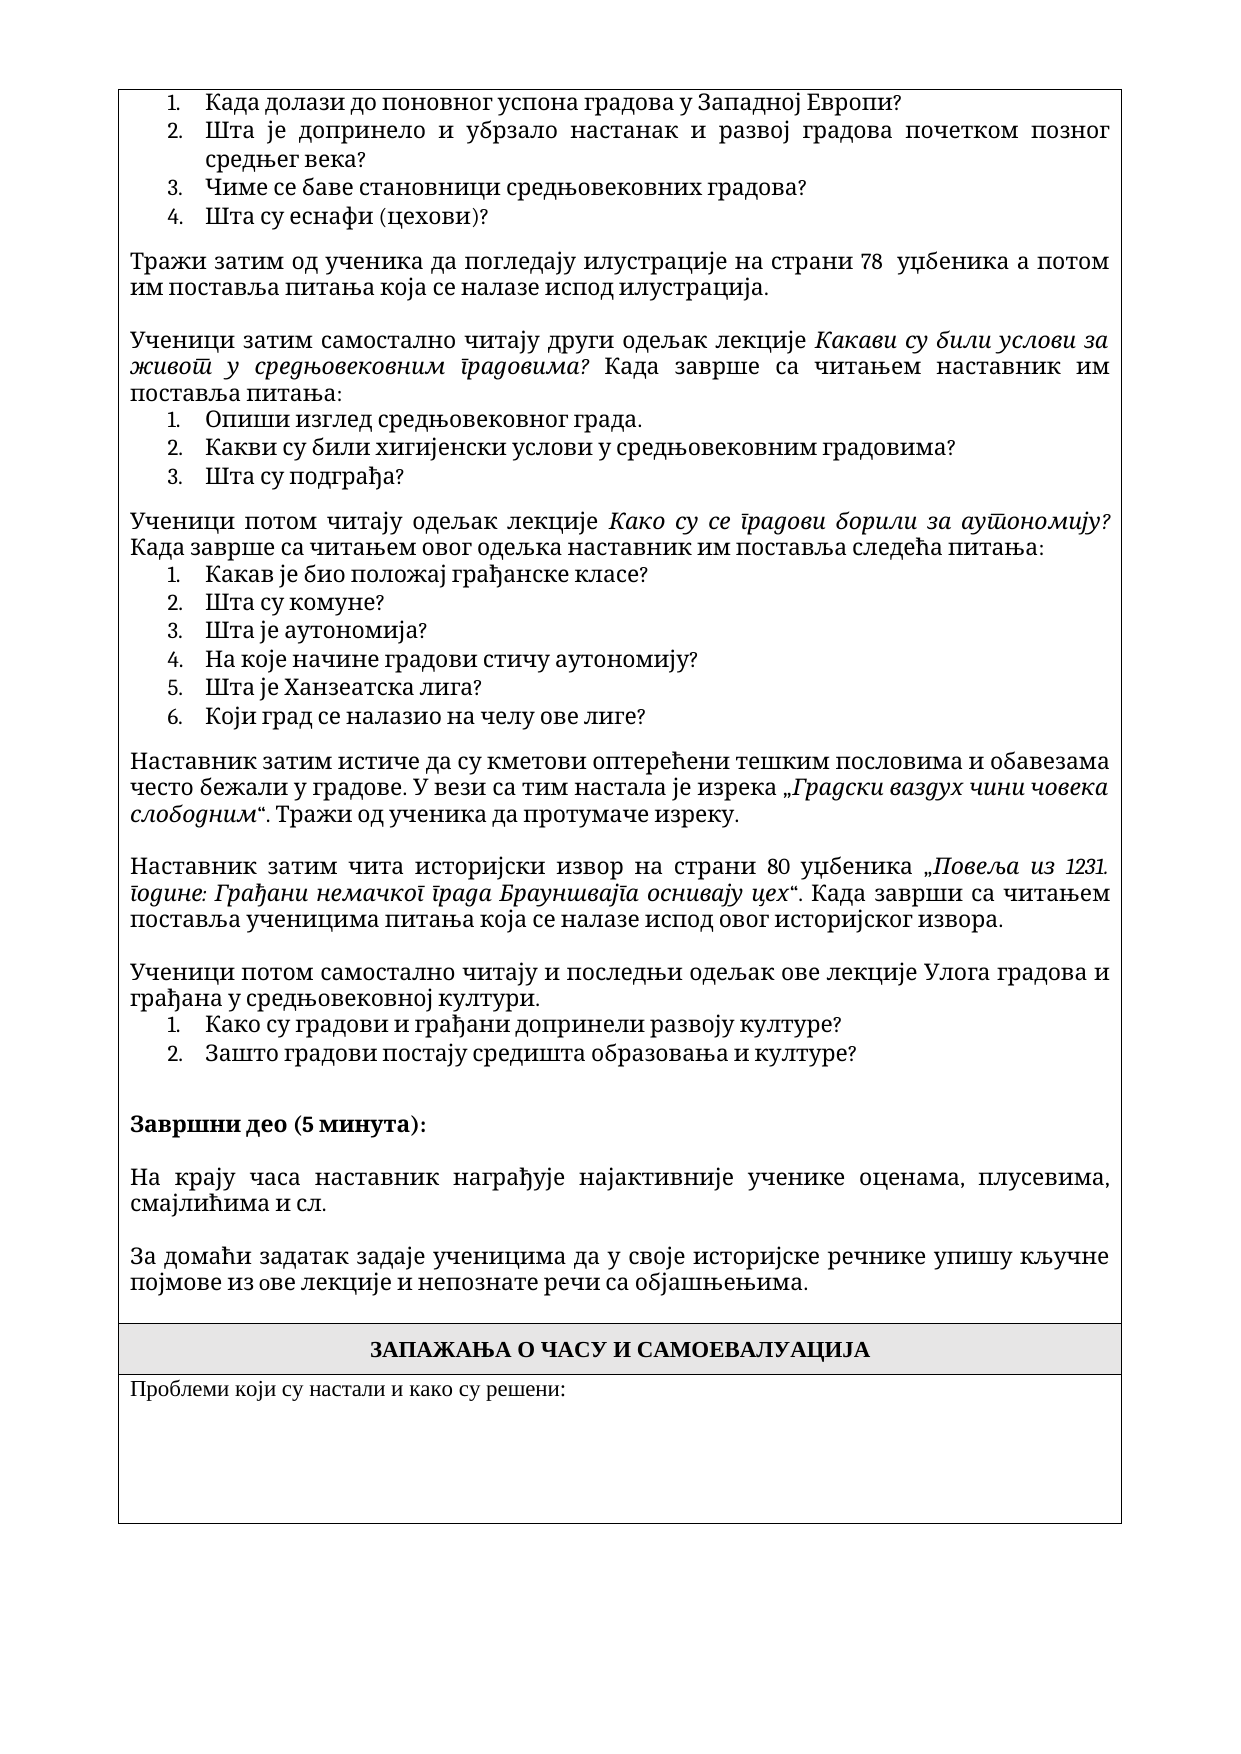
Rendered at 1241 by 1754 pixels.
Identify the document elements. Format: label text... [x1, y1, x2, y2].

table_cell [119, 90, 1121, 1323]
table_cell ЗАПАЖАЊА О ЧАСУ И САМОЕВАЛУАЦИЈА [119, 1324, 1121, 1374]
table_cell Проблеми који су настали и како су решени: [119, 1375, 1121, 1523]
